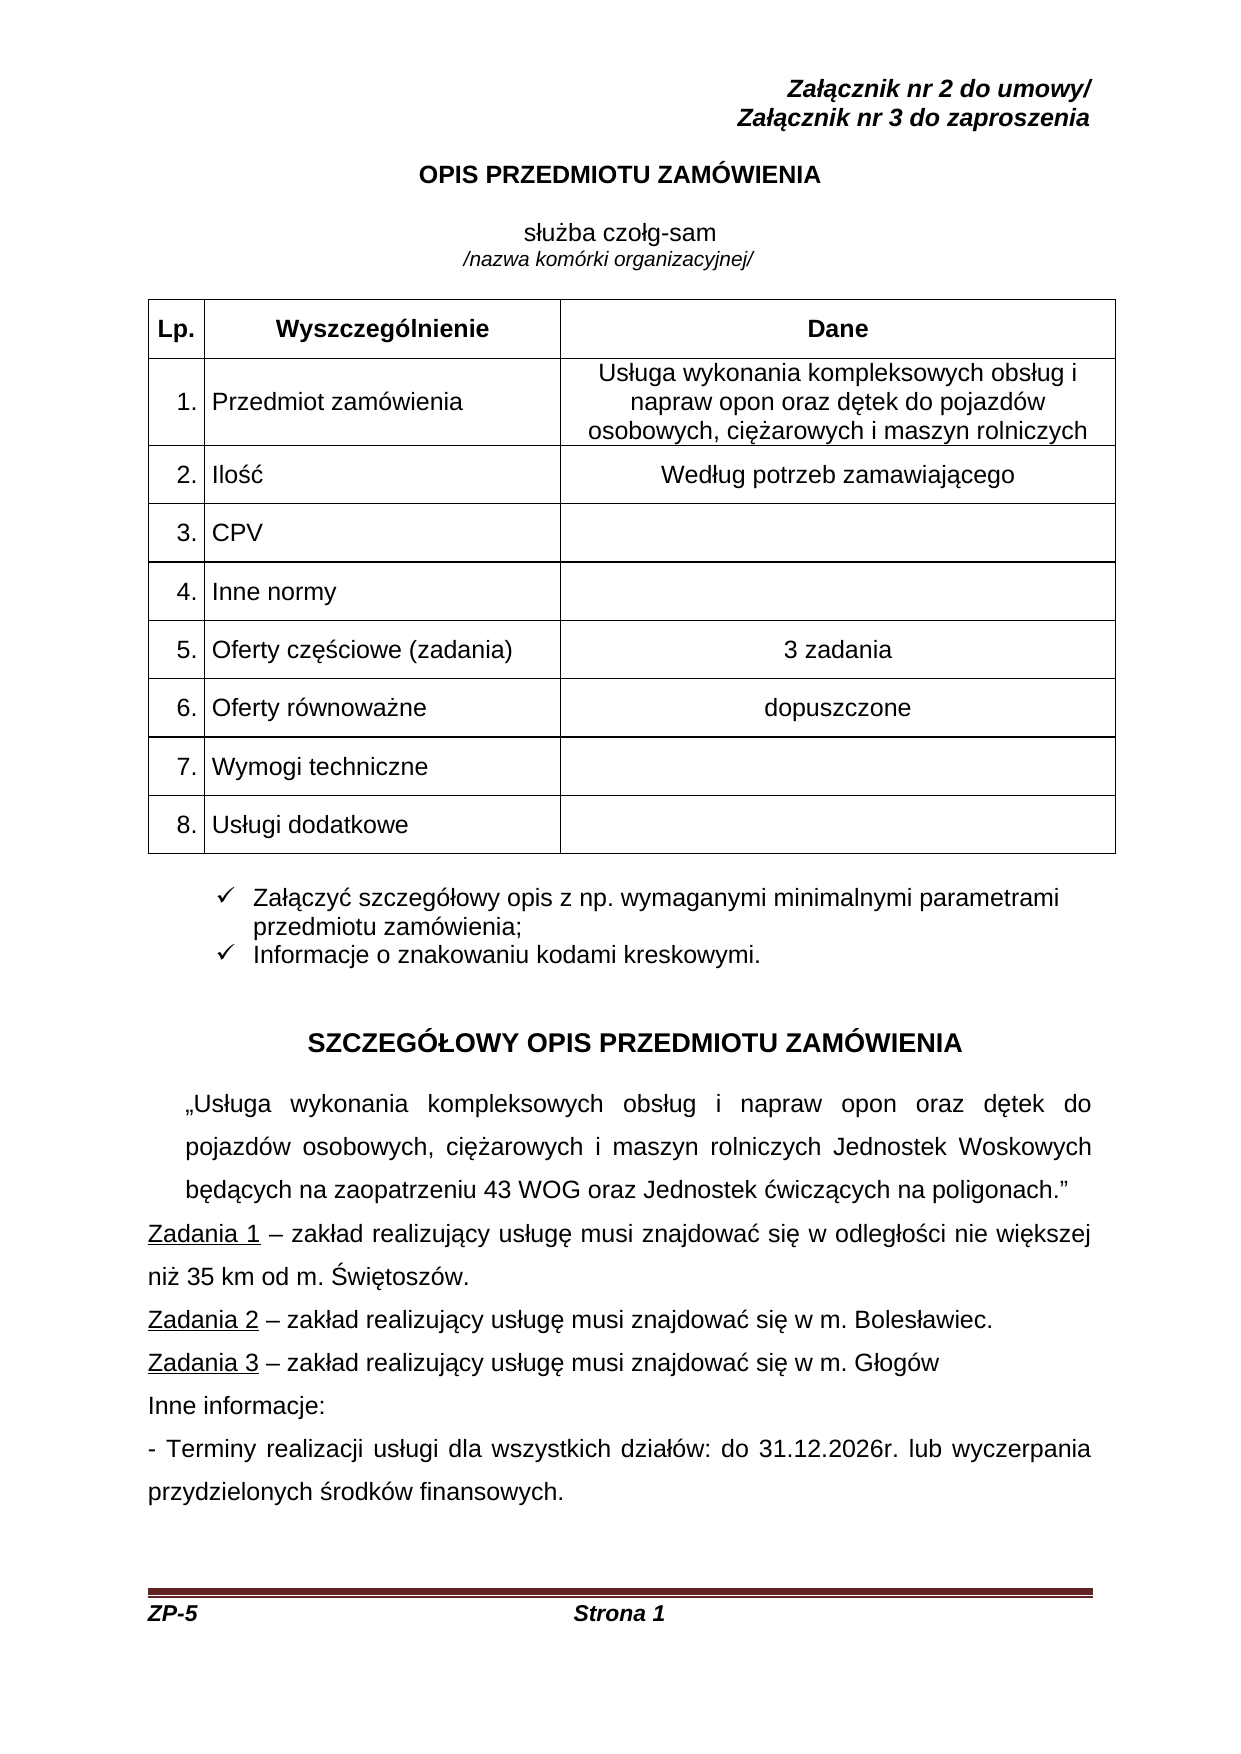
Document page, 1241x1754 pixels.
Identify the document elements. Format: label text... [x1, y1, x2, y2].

text „Usługa wykonania kompleksowych obsług i napraw opon oraz dętek do pojazdów osobowych, ciężarowych i maszyn rolniczych Jednostek Woskowych będących na zaopatrzeniu 43 WOG oraz Jednostek ćwiczących na poligonach.” [185, 1089, 1093, 1204]
table_header Lp. [149, 300, 204, 357]
text Zadania 3 – zakład realizujący usługę musi znajdować się w m. Głogów [148, 1348, 1093, 1377]
table_cell [561, 563, 1115, 620]
table_cell 4. [149, 563, 204, 620]
table_cell Wymogi techniczne [205, 738, 560, 795]
text - Terminy realizacji usługi dla wszystkich działów: do 31.12.2026r. lub wyczerpania przydzielonych środków finansowych. [148, 1434, 1093, 1506]
table_cell Usługi dodatkowe [205, 796, 560, 853]
table_cell 5. [149, 621, 204, 678]
table_cell 2. [149, 446, 204, 503]
title Informacje o znakowaniu kodami kreskowymi. [215, 940, 1093, 969]
title Załączyć szczegółowy opis z np. wymaganymi minimalnymi parametrami przedmiotu zamówienia; [215, 883, 1093, 940]
text służba czołg-sam [148, 218, 1093, 246]
table_cell 6. [149, 679, 204, 736]
table_cell Oferty częściowe (zadania) [205, 621, 560, 678]
table_cell [561, 796, 1115, 853]
table_header Wyszczególnienie [205, 300, 560, 357]
table_cell 1. [149, 359, 204, 445]
table_cell Oferty równoważne [205, 679, 560, 736]
table_cell 7. [149, 738, 204, 795]
table_cell 3 zadania [561, 621, 1115, 678]
table_cell [561, 504, 1115, 561]
text Inne informacje: [148, 1391, 1093, 1420]
text Zadania 1 – zakład realizujący usługę musi znajdować się w odległości nie większej niż 35 km od m. Świętoszów. [148, 1219, 1093, 1291]
text Zadania 2 – zakład realizujący usługę musi znajdować się w m. Bolesławiec. [148, 1305, 1093, 1334]
table_cell CPV [205, 504, 560, 561]
table_cell Inne normy [205, 563, 560, 620]
table_header Dane [561, 300, 1115, 357]
table_cell 8. [149, 796, 204, 853]
text /nazwa komórki organizacyjnej/ [221, 246, 1093, 270]
table_cell [561, 738, 1115, 795]
table_cell Ilość [205, 446, 560, 503]
table_cell Według potrzeb zamawiającego [561, 446, 1115, 503]
table_cell 3. [149, 504, 204, 561]
text Opis PRZEDMIOTU ZAMÓWIENIA [148, 160, 1093, 189]
title SZCZEGÓŁOWY OPIS PRZEDMIOTU ZAMÓWIENIA [178, 1027, 1093, 1058]
table_cell dopuszczone [561, 679, 1115, 736]
table_cell Przedmiot zamówienia [205, 359, 560, 445]
table_cell Usługa wykonania kompleksowych obsług i napraw opon oraz dętek do pojazdów osobowych, ciężarowych i maszyn rolniczych [561, 359, 1115, 445]
